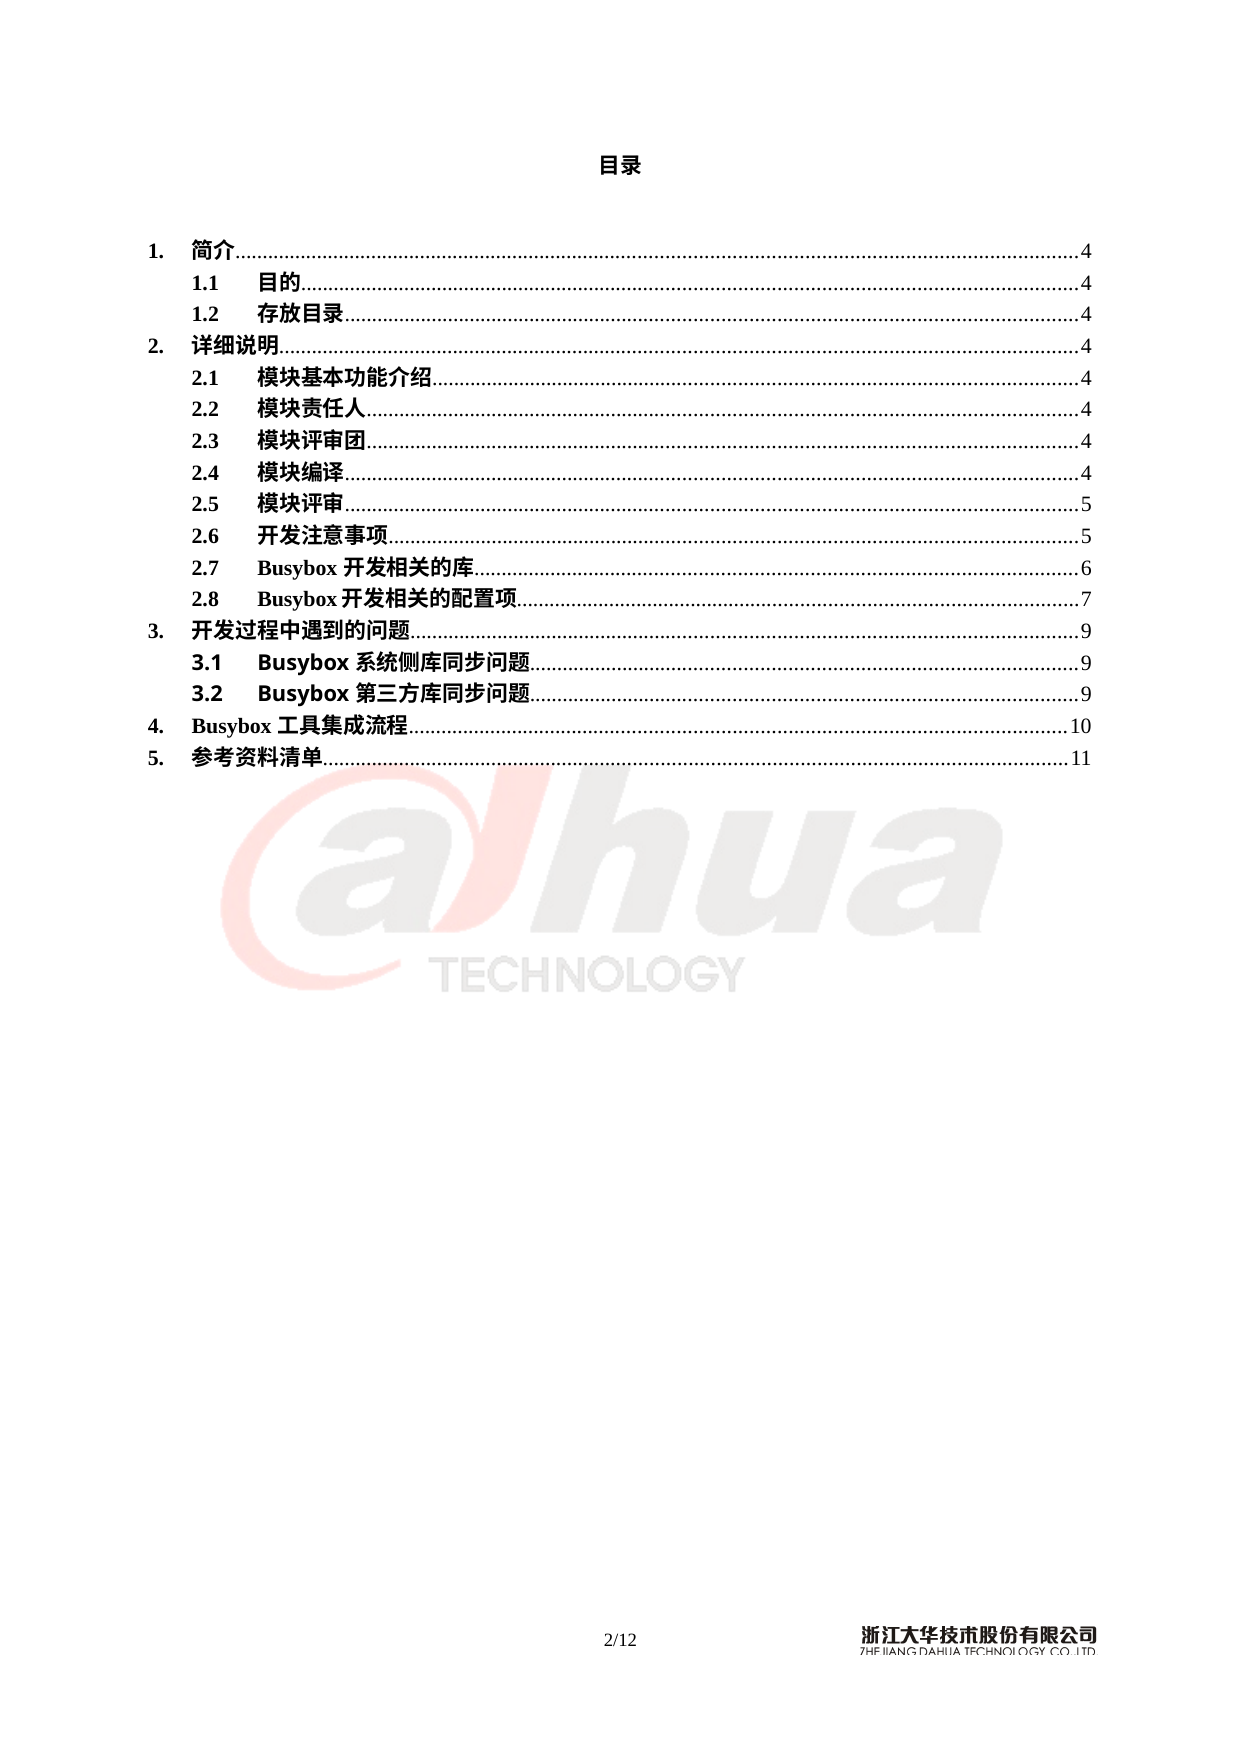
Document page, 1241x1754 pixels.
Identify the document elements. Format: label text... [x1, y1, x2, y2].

text 目录 [148, 148, 1092, 179]
text 2.7 Busybox 开发相关的库 6 [191, 550, 1092, 581]
text 1.1 目的 4 [191, 265, 1092, 296]
text 2.2 模块责任人 4 [191, 391, 1092, 423]
text 3.1 Busybox 系统侧库同步问题 9 [191, 645, 1092, 676]
text 2.8 Busybox开发相关的配置项 7 [191, 581, 1092, 613]
text 2.1 模块基本功能介绍 4 [191, 360, 1092, 391]
text 1.2 存放目录 4 [191, 296, 1092, 328]
text 2.5 模块评审 5 [191, 486, 1092, 518]
text 2.6 开发注意事项 5 [191, 518, 1092, 550]
text 3.2 Busybox 第三方库同步问题 9 [191, 676, 1092, 708]
text 1. 简介 4 [148, 233, 1092, 265]
text 4. Busybox 工具集成流程 10 [148, 708, 1092, 740]
text 5. 参考资料清单 11 [148, 740, 1092, 772]
text 3. 开发过程中遇到的问题 9 [148, 613, 1092, 645]
picture [860, 1626, 1098, 1655]
text 2. 详细说明 4 [148, 328, 1092, 360]
text 2.3 模块评审团 4 [191, 423, 1092, 455]
text 2.4 模块编译 4 [191, 455, 1092, 486]
